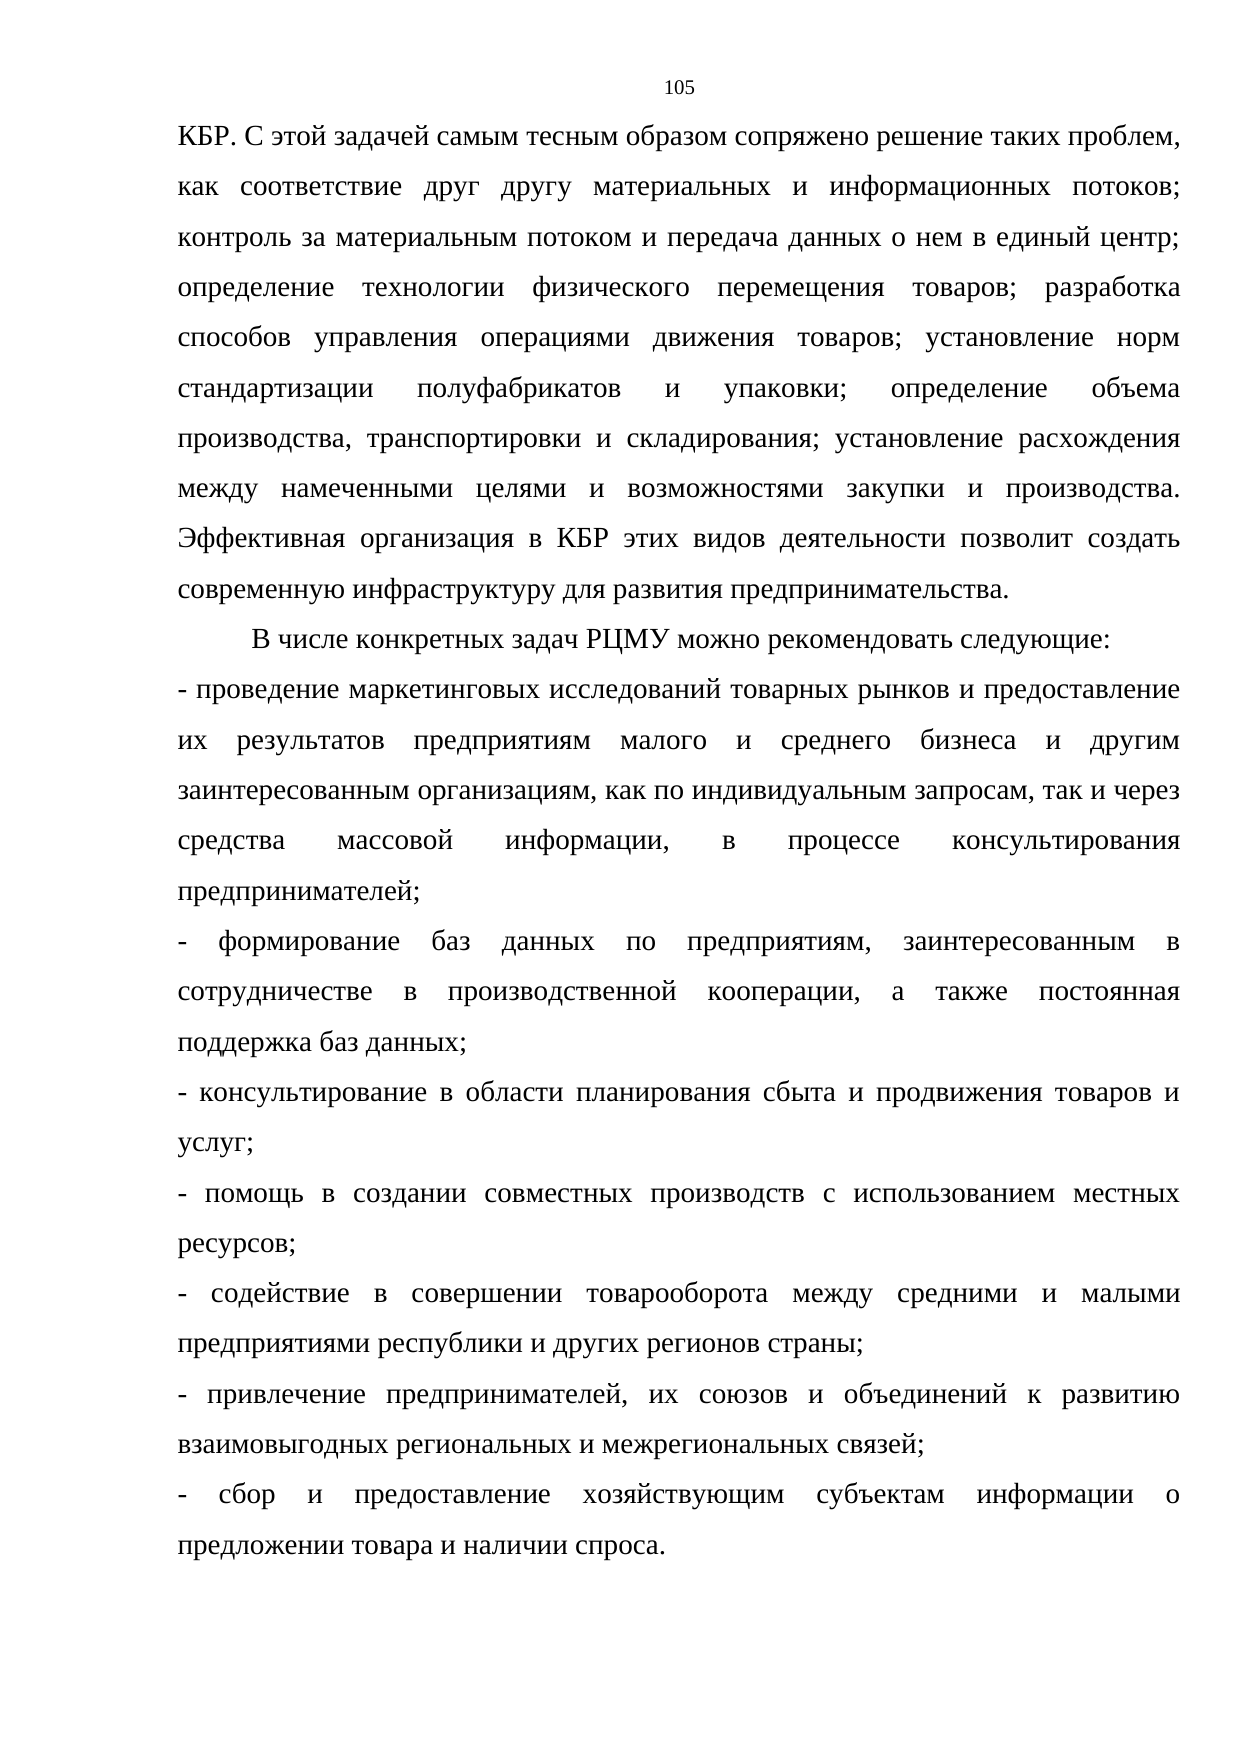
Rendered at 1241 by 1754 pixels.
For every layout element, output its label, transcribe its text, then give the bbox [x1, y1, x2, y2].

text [177, 118, 1181, 604]
text - сбор и предоставление хозяйствующим субъектам информации о предложении товара и наличии спроса. [177, 1477, 1181, 1560]
text В числе конкретных задач РЦМУ можно рекомендовать следующие: [177, 621, 1181, 655]
text - содействие в совершении товарооборота между средними и малыми предприятиями республики и других регионов страны; [177, 1275, 1181, 1359]
text - привлечение предпринимателей, их союзов и объединений к развитию взаимовыгодных региональных и межрегиональных связей; [177, 1376, 1181, 1460]
text - консультирование в области планирования сбыта и продвижения товаров и услуг; [177, 1074, 1181, 1158]
text - помощь в создании совместных производств с использованием местных ресурсов; [177, 1175, 1181, 1258]
text - формирование баз данных по предприятиям, заинтересованным в сотрудничестве в производственной кооперации, а также постоянная поддержка баз данных; [177, 923, 1181, 1057]
text - проведение маркетинговых исследований товарных рынков и предоставление их результатов предприятиям малого и среднего бизнеса и другим заинтересованным организациям, как по индивидуальным запросам, так и через средства массовой информации, в процессе консультирования предпринимателей; [177, 672, 1181, 906]
